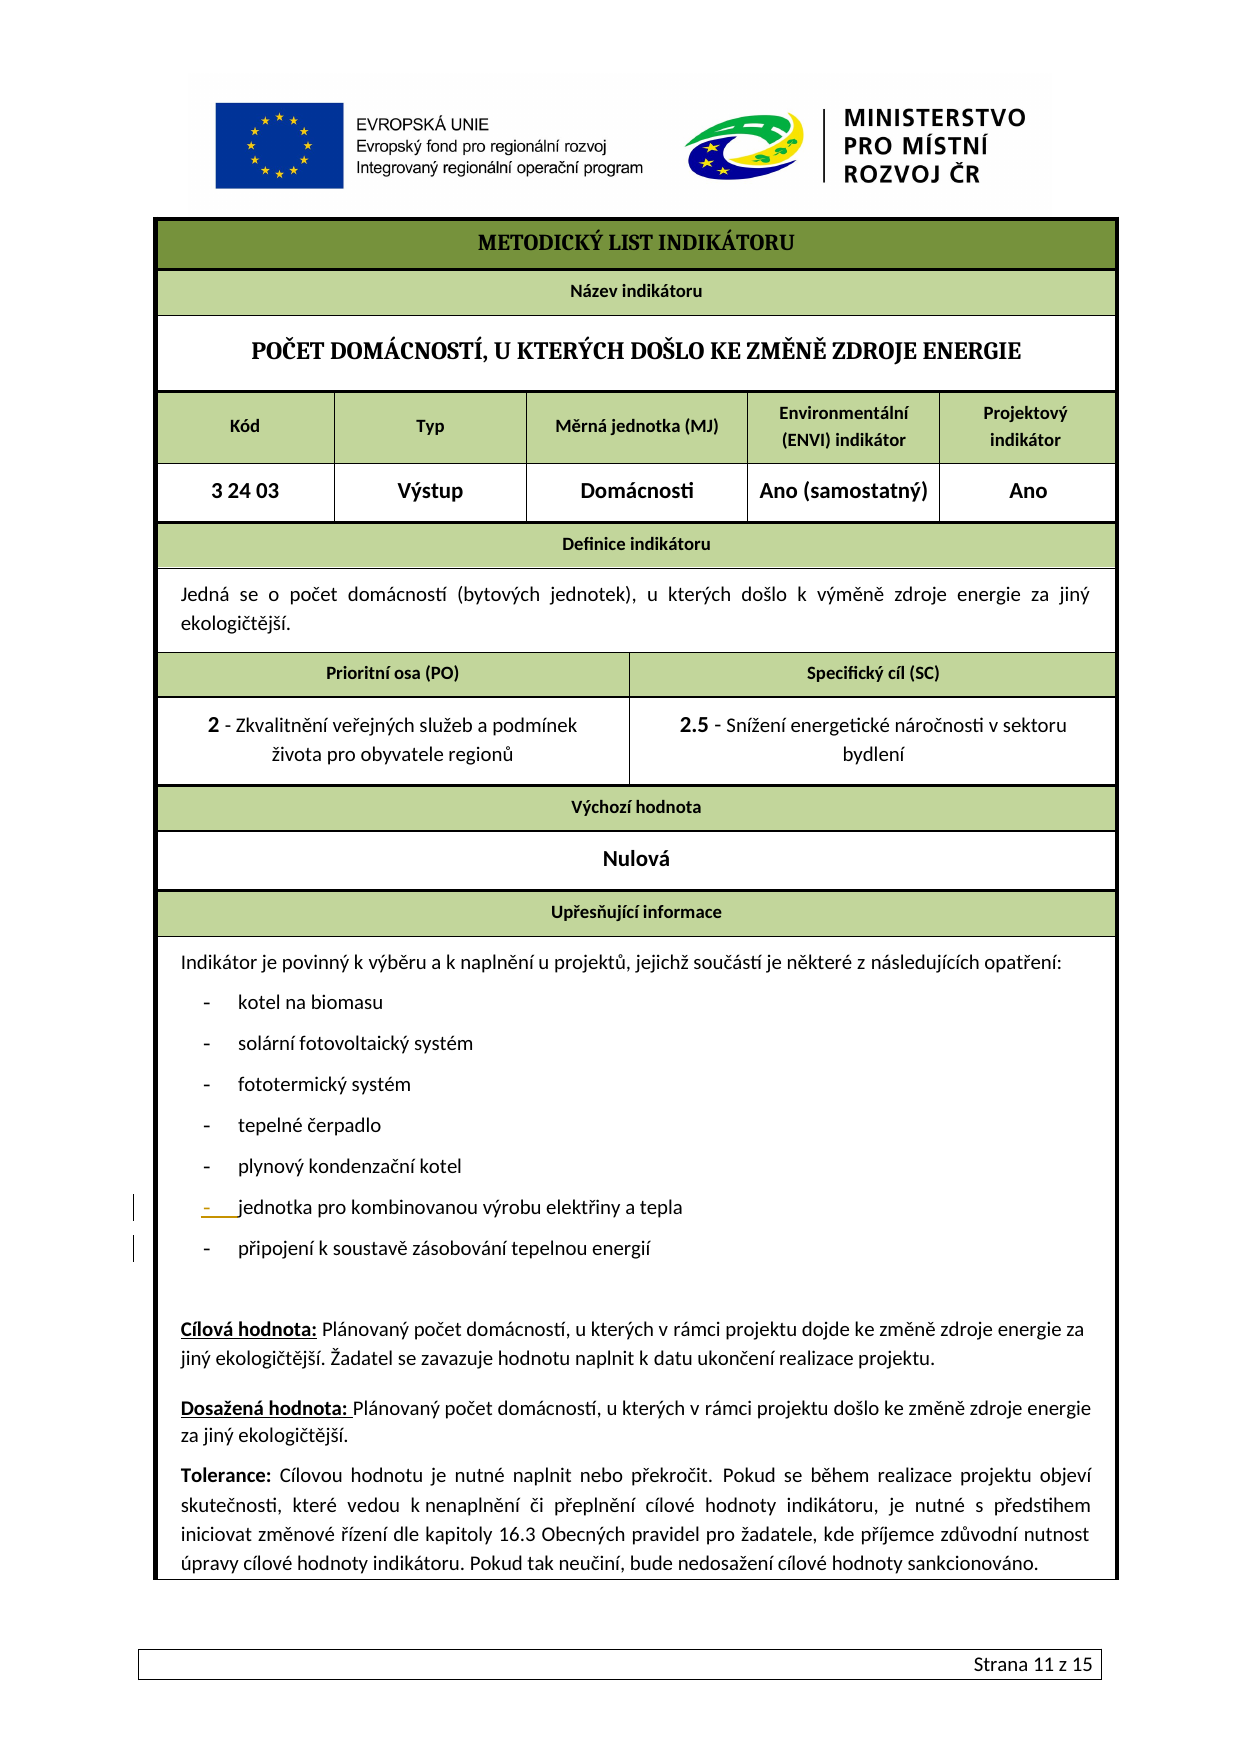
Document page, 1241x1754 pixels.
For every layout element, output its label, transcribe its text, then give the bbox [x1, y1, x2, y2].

table_cell Nulová [158, 832, 1115, 889]
table_cell Ano (samostatný) [748, 464, 939, 521]
table_cell Typ [335, 393, 526, 463]
table_cell Specifický cíl (SC) [630, 653, 1115, 696]
table_cell Prioritní osa (PO) [158, 653, 629, 696]
picture [187, 73, 1053, 217]
table_cell Environmentální (ENVI) indikátor [748, 393, 939, 463]
table_cell Projektový indikátor [940, 393, 1115, 463]
table_cell Jedná se o počet domácností (bytových jednotek), u kterých došlo k výměně zdroje energie za jiný ekologičtější. [158, 569, 1115, 652]
table_cell 2.5 - Snížení energetické náročnosti v sektoru bydlení [630, 698, 1115, 783]
table_cell Upřesňující informace [158, 892, 1115, 936]
table_cell Měrná jednotka (MJ) [527, 393, 747, 463]
table_cell Výchozí hodnota [158, 787, 1115, 830]
table_cell 3 24 03 [158, 464, 334, 521]
table_cell Kód [158, 393, 334, 463]
table_cell Domácnosti [527, 464, 747, 521]
table_cell Výstup [335, 464, 526, 521]
table_cell Ano [940, 464, 1115, 521]
table_cell Počet domácností, u kterých došlo ke změně zdroje energie [158, 316, 1115, 390]
table_header METODICKÝ LIST INDIKÁTORU [158, 221, 1115, 268]
table_cell 2 - Zkvalitnění veřejných služeb a podmínek života pro obyvatele regionů [158, 698, 629, 783]
table_cell Definice indikátoru [158, 524, 1115, 567]
table_cell Název indikátoru [158, 271, 1115, 315]
